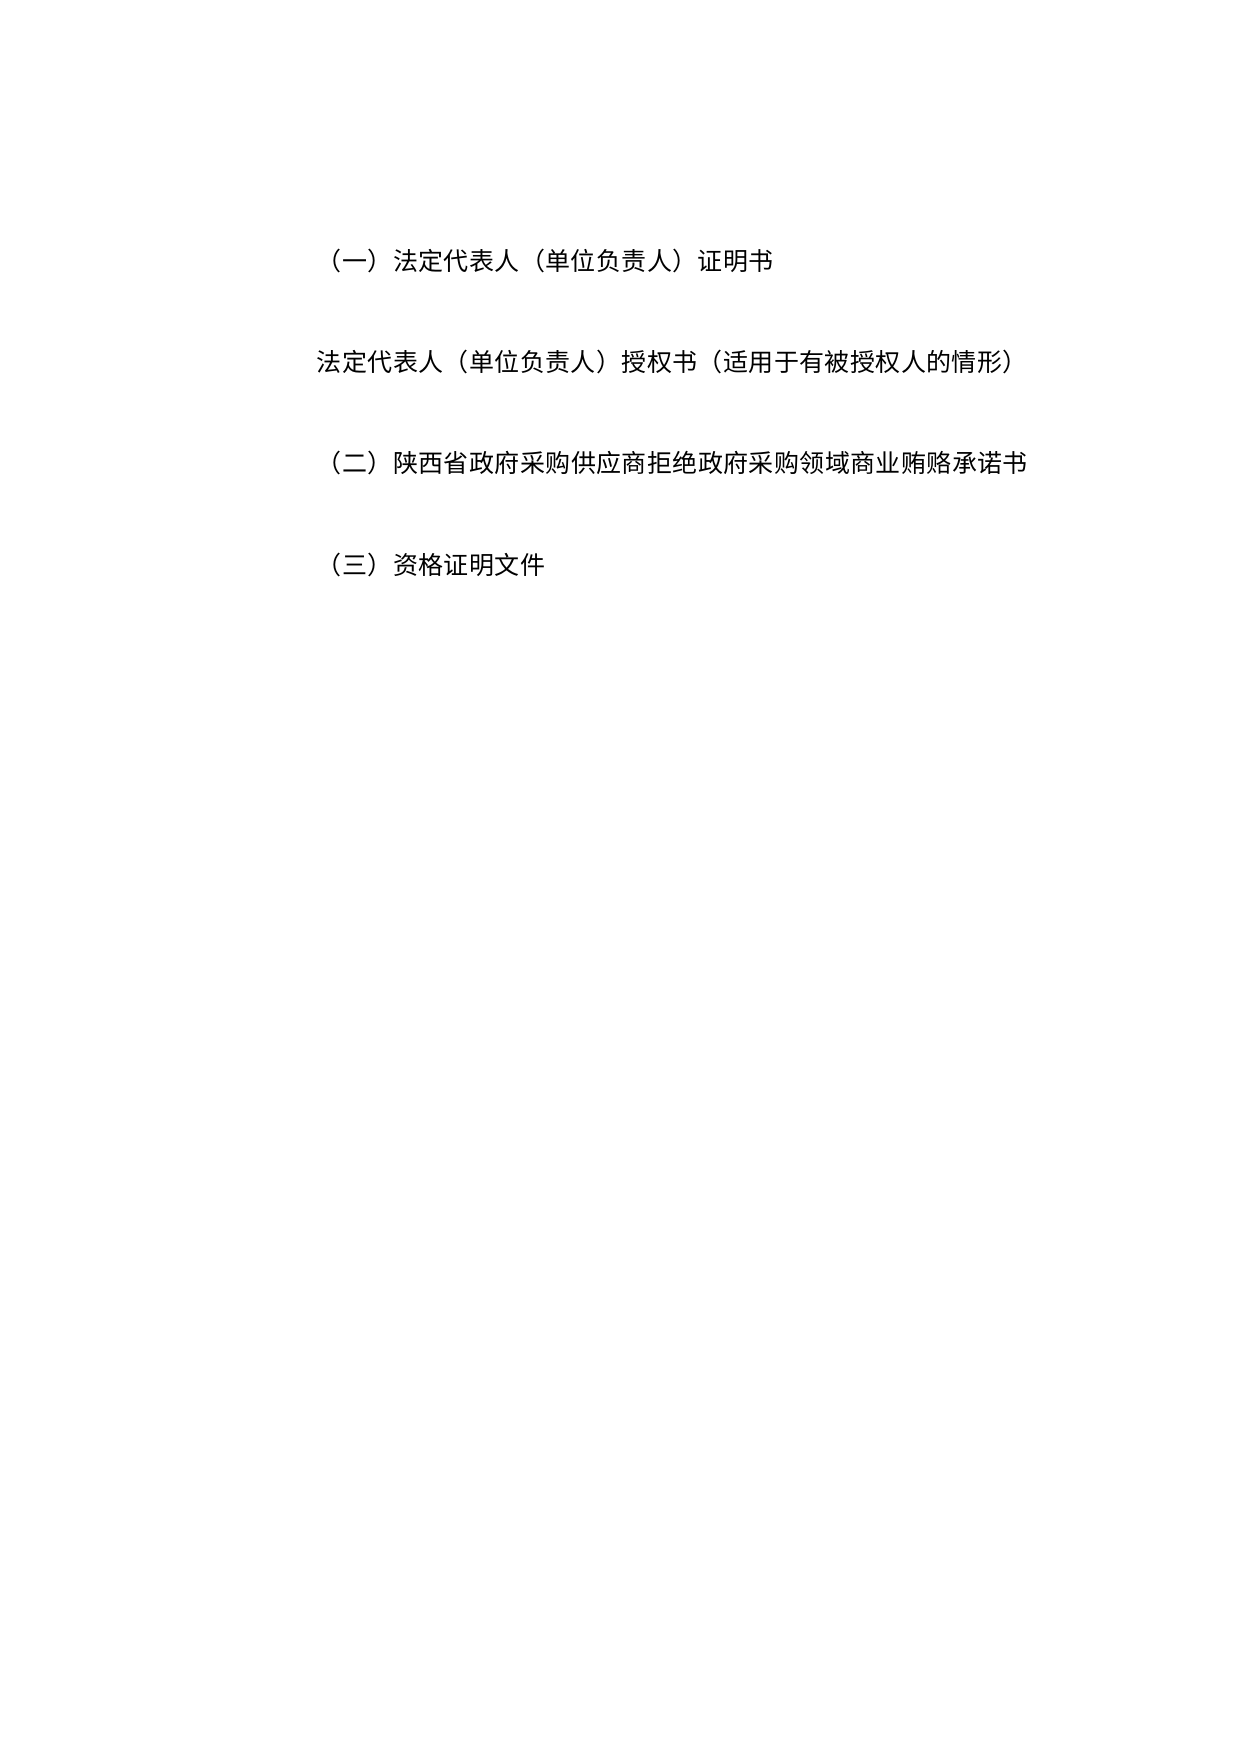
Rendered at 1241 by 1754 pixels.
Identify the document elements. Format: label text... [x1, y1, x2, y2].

text 法定代表人（单位负责人）授权书（适用于有被授权人的情形） [187, 328, 1053, 393]
text （二）陕西省政府采购供应商拒绝政府采购领域商业贿赂承诺书 [187, 429, 1053, 494]
text （三）资格证明文件 [187, 531, 1053, 596]
text （一）法定代表人（单位负责人）证明书 [187, 227, 1053, 292]
